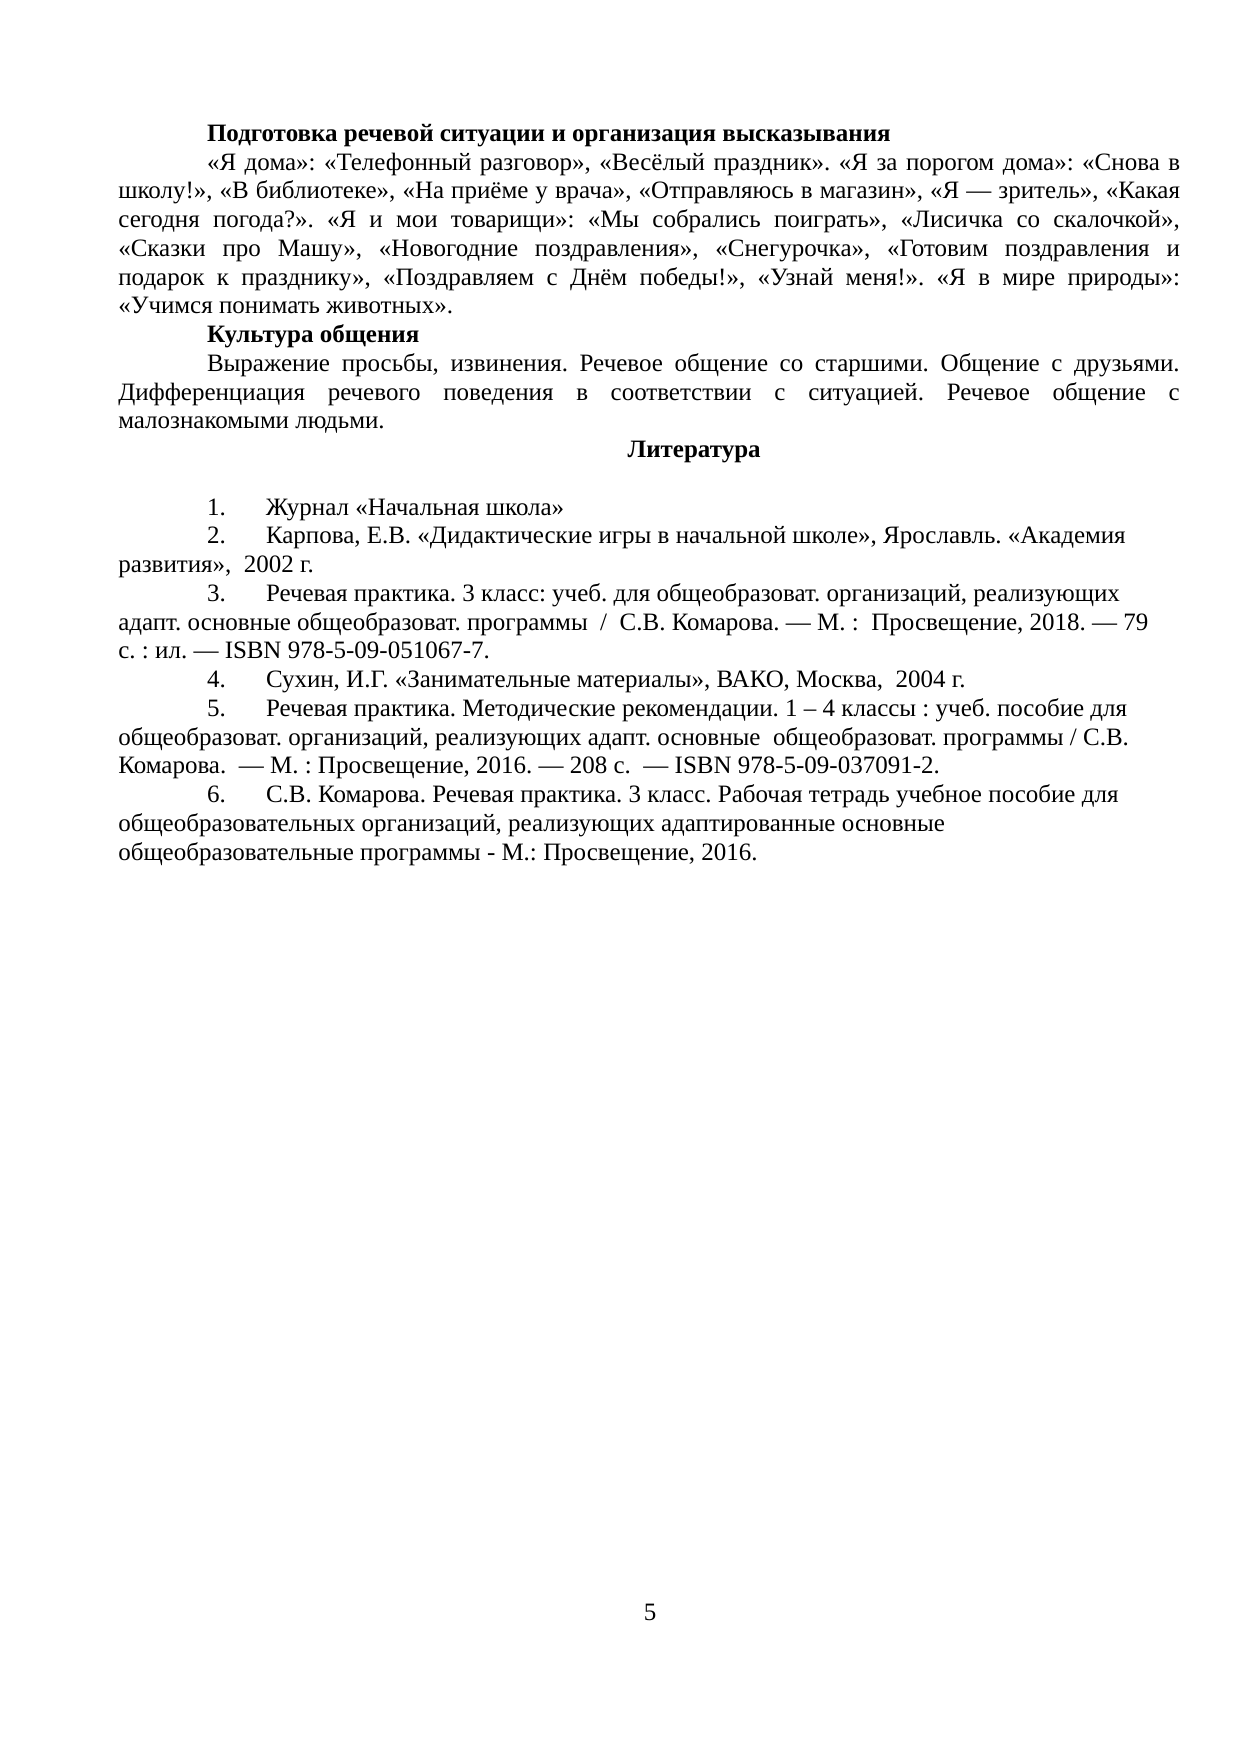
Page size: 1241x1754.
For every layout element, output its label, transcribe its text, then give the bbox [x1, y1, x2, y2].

list Журнал «Начальная школа» [118, 492, 1181, 521]
list С.В. Комарова. Речевая практика. 3 класс. Рабочая тетрадь учебное пособие для общеобразовательных организаций, реализующих адаптированные основные общеобразовательные программы - М.: Просвещение, 2016. [118, 779, 1181, 866]
text Литература [118, 434, 1181, 463]
list Речевая практика. Методические рекомендации. 1 – 4 классы : учеб. пособие для общеобразоват. организаций, реализующих адапт. основные общеобразоват. программы / С.В. Комарова. — М. : Просвещение, 2016. — 208 с. — ISBN 978-5-09-037091-2. [118, 693, 1181, 779]
list Сухин, И.Г. «Занимательные материалы», ВАКО, Москва, 2004 г. [118, 664, 1181, 693]
text Выражение просьбы, извинения. Речевое общение со старшими. Общение с друзьями. Дифференциация речевого поведения в соответствии с ситуацией. Речевое общение с малознакомыми людьми. [118, 348, 1181, 434]
text Культура общения [118, 319, 1181, 348]
list Карпова, Е.В. «Дидактические игры в начальной школе», Ярославль. «Академия развития», 2002 г. [118, 521, 1181, 578]
text Подготовка речевой ситуации и организация высказывания [118, 118, 1181, 147]
list Речевая практика. 3 класс: учеб. для общеобразоват. организаций, реализующих адапт. основные общеобразоват. программы / С.В. Комарова. — М. : Просвещение, 2018. — 79 с. : ил. — ISBN 978-5-09-051067-7. [118, 578, 1181, 664]
text «Я дома»: «Телефонный разговор», «Весёлый праздник». «Я за порогом дома»: «Снова в школу!», «В библиотеке», «На приёме у врача», «Отправляюсь в магазин», «Я — зритель», «Какая сегодня погода?». «Я и мои товарищи»: «Мы собрались поиграть», «Лисичка со скалочкой», «Сказки про Машу», «Новогодние поздравления», «Снегурочка», «Готовим поздравления и подарок к празднику», «Поздравляем с Днём победы!», «Узнай меня!». «Я в мире природы»: «Учимся понимать животных». [118, 147, 1181, 319]
